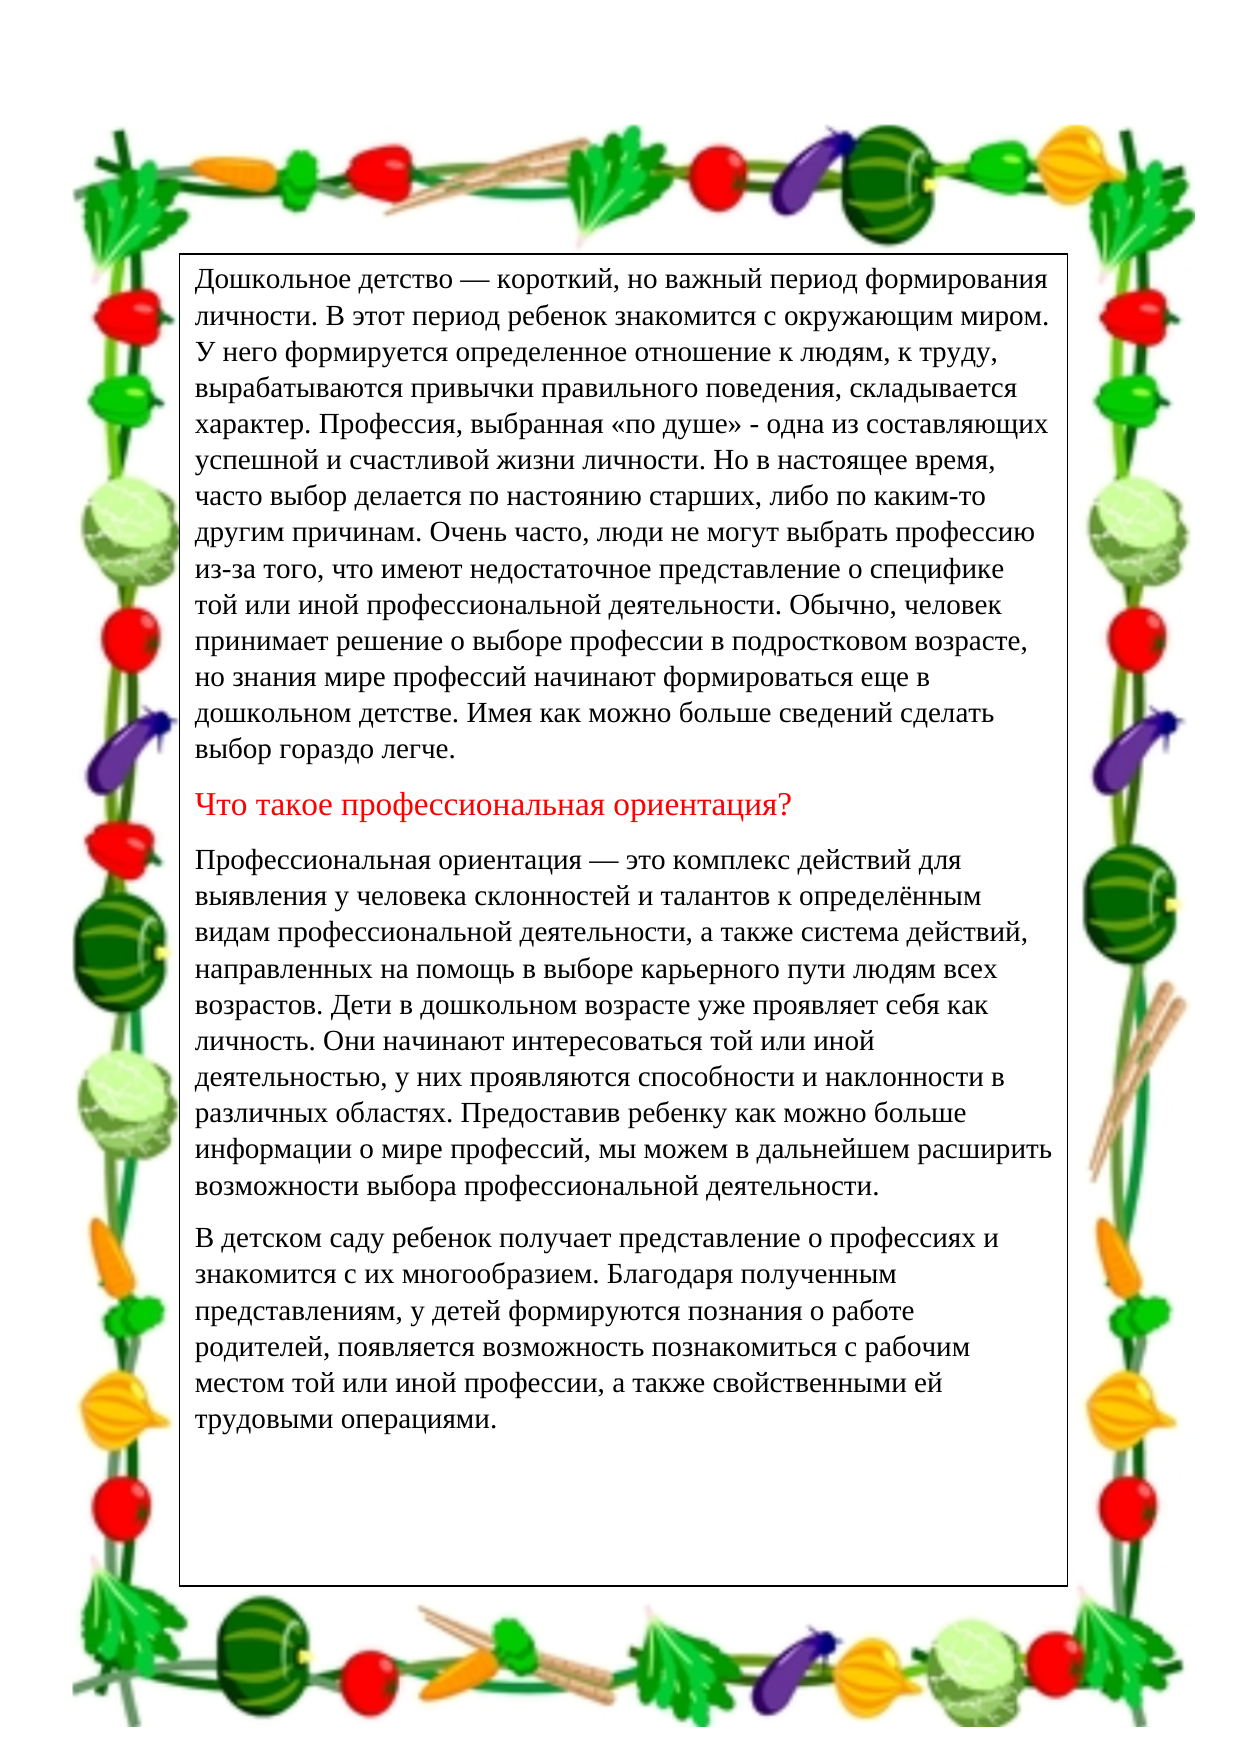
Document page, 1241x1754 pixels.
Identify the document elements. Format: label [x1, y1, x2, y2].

picture [74, 127, 1195, 1727]
